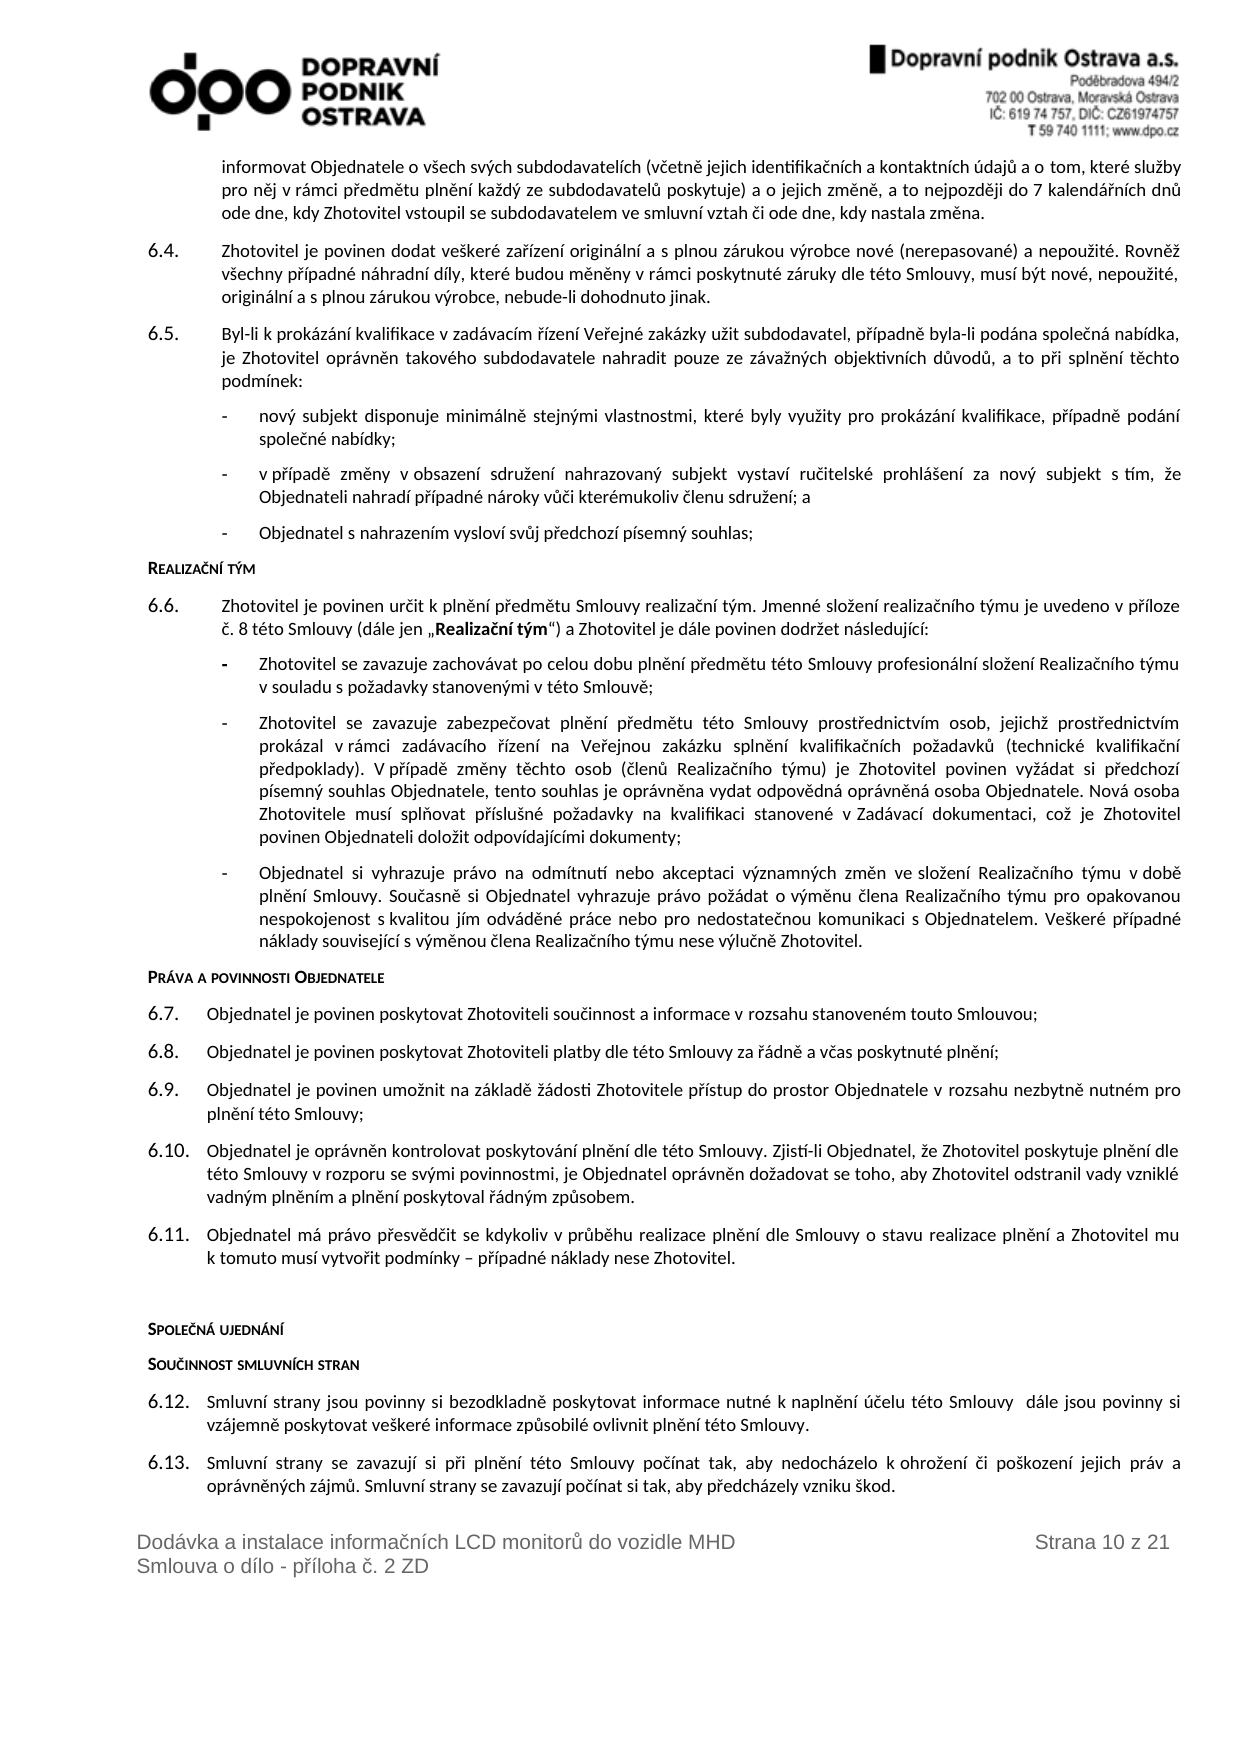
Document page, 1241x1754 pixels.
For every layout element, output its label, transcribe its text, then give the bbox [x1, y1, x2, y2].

list Zhotovitel se zavazuje zachovávat po celou dobu plnění předmětu této Smlouvy profesionální složení Realizačního týmu v souladu s požadavky stanovenými v této Smlouvě; [221, 653, 1181, 698]
text Součinnost smluvních stran [148, 1353, 1181, 1376]
text Realizační tým [148, 556, 1181, 579]
list Zhotovitel je povinen určit k plnění předmětu Smlouvy realizační tým. Jmenné složení realizačního týmu je uvedeno v příloze č. 8 této Smlouvy (dále jen „Realizační tým“) a Zhotovitel je dále povinen dodržet následující: [148, 592, 1181, 640]
list Objednatel je povinen poskytovat Zhotoviteli součinnost a informace v rozsahu stanoveném touto Smlouvou; [148, 1001, 1181, 1026]
list Smluvní strany jsou povinny si bezodkladně poskytovat informace nutné k naplnění účelu této Smlouvy dále jsou povinny si vzájemně poskytovat veškeré informace způsobilé ovlivnit plnění této Smlouvy. [148, 1388, 1181, 1436]
list v případě změny v obsazení sdružení nahrazovaný subjekt vystaví ručitelské prohlášení za nový subjekt s tím, že Objednateli nahradí případné nároky vůči kterémukoliv členu sdružení; a [221, 463, 1181, 508]
list Objednatel s nahrazením vysloví svůj předchozí písemný souhlas; [221, 521, 1181, 544]
text Práva a povinnosti Objednatele [148, 965, 1181, 988]
list Objednatel je povinen umožnit na základě žádosti Zhotovitele přístup do prostor Objednatele v rozsahu nezbytně nutném pro plnění této Smlouvy; [148, 1076, 1181, 1125]
text Společná ujednání [148, 1317, 1181, 1340]
picture [147, 50, 444, 134]
picture [867, 42, 1182, 142]
list Objednatel si vyhrazuje právo na odmítnutí nebo akceptaci významných změn ve složení Realizačního týmu v době plnění Smlouvy. Současně si Objednatel vyhrazuje právo požádat o výměnu člena Realizačního týmu pro opakovanou nespokojenost s kvalitou jím odváděné práce nebo pro nedostatečnou komunikaci s Objednatelem. Veškeré případné náklady související s výměnou člena Realizačního týmu nese výlučně Zhotovitel. [221, 861, 1181, 953]
list Byl-li k prokázání kvalifikace v zadávacím řízení Veřejné zakázky užit subdodavatel, případně byla-li podána společná nabídka, je Zhotovitel oprávněn takového subdodavatele nahradit pouze ze závažných objektivních důvodů, a to při splnění těchto podmínek: [148, 321, 1181, 392]
list Smluvní strany se zavazují si při plnění této Smlouvy počínat tak, aby nedocházelo k ohrožení či poškození jejich práv a oprávněných zájmů. Smluvní strany se zavazují počínat si tak, aby předcházely vzniku škod. [148, 1449, 1181, 1497]
list Objednatel je povinen poskytovat Zhotoviteli platby dle této Smlouvy za řádně a včas poskytnuté plnění; [148, 1038, 1181, 1064]
list Objednatel má právo přesvědčit se kdykoliv v průběhu realizace plnění dle Smlouvy o stavu realizace plnění a Zhotovitel mu k tomuto musí vytvořit podmínky – případné náklady nese Zhotovitel. [148, 1221, 1181, 1269]
list Zhotovitel se zavazuje zabezpečovat plnění předmětu této Smlouvy prostřednictvím osob, jejichž prostřednictvím prokázal v rámci zadávacího řízení na Veřejnou zakázku splnění kvalifikačních požadavků (technické kvalifikační předpoklady). V případě změny těchto osob (členů Realizačního týmu) je Zhotovitel povinen vyžádat si předchozí písemný souhlas Objednatele, tento souhlas je oprávněna vydat odpovědná oprávněná osoba Objednatele. Nová osoba Zhotovitele musí splňovat příslušné požadavky na kvalifikaci stanovené v Zadávací dokumentaci, což je Zhotovitel povinen Objednateli doložit odpovídajícími dokumenty; [221, 711, 1181, 848]
list nový subjekt disponuje minimálně stejnými vlastnostmi, které byly využity pro prokázání kvalifikace, případně podání společné nabídky; [221, 404, 1181, 450]
list Objednatel je oprávněn kontrolovat poskytování plnění dle této Smlouvy. Zjistí-li Objednatel, že Zhotovitel poskytuje plnění dle této Smlouvy v rozporu se svými povinnostmi, je Objednatel oprávněn dožadovat se toho, aby Zhotovitel odstranil vady vzniklé vadným plněním a plnění poskytoval řádným způsobem. [148, 1137, 1181, 1208]
list Zhotovitel je povinen dodat veškeré zařízení originální a s plnou zárukou výrobce nové (nerepasované) a nepoužité. Rovněž všechny případné náhradní díly, které budou měněny v rámci poskytnuté záruky dle této Smlouvy, musí být nové, nepoužité, originální a s plnou zárukou výrobce, nebude-li dohodnuto jinak. [148, 237, 1181, 308]
